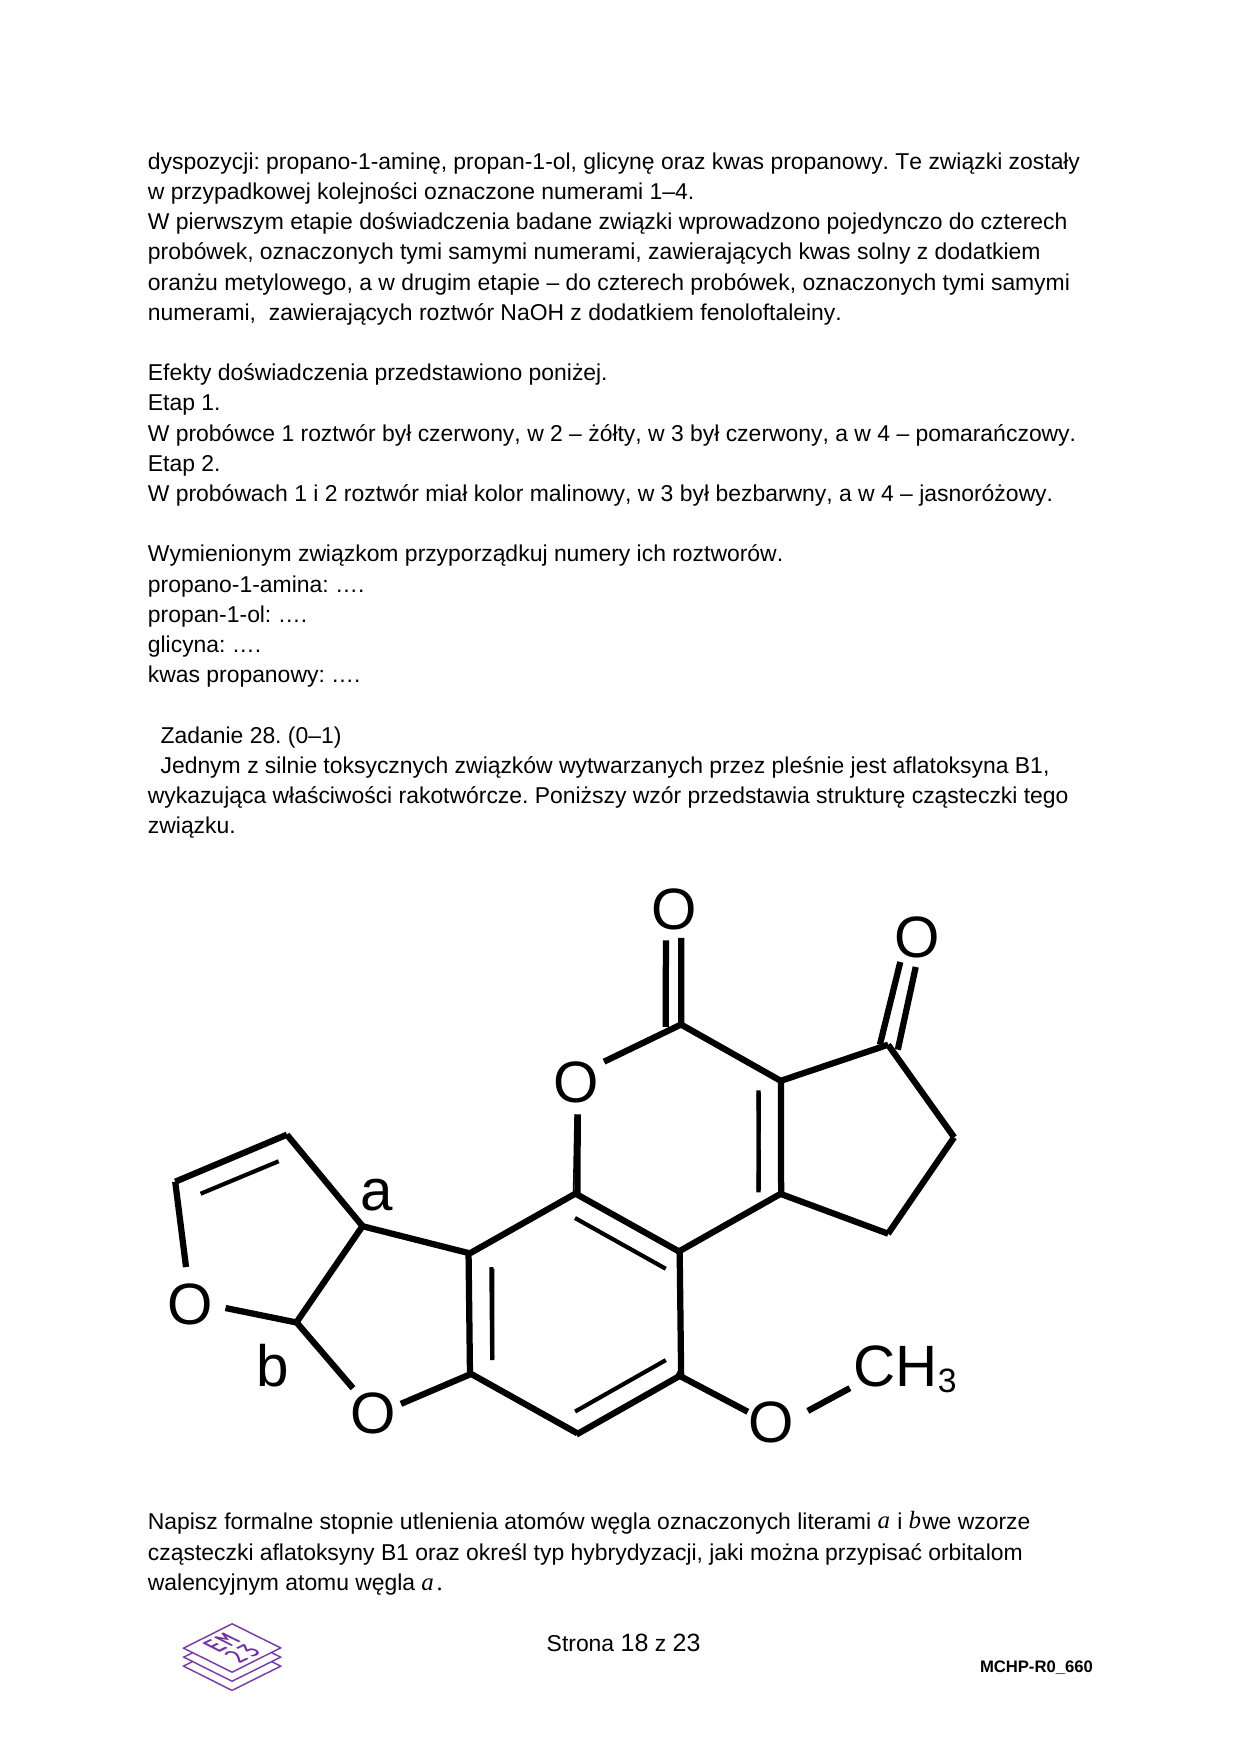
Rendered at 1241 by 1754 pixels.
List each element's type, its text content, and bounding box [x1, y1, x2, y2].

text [148, 148, 1093, 325]
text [148, 1507, 1093, 1596]
text Zadanie 28. (0–1) [148, 722, 1093, 748]
text Etap 1. W probówce 1 roztwór był czerwony, w 2 – żółty, w 3 był czerwony, a w 4 – pomarańczowy. [148, 389, 1093, 446]
picture [182, 1623, 282, 1691]
text Wymienionym związkom przyporządkuj numery ich roztworów. propano-1-amina: …. propan-1-ol: …. glicyna: …. [148, 540, 1093, 657]
text kwas propanowy: …. [148, 661, 1093, 687]
text Etap 2. W probówach 1 i 2 roztwór miał kolor malinowy, w 3 był bezbarwny, a w 4 – jasnoróżowy. [148, 450, 1093, 536]
text Efekty doświadczenia przedstawiono poniżej. [148, 359, 1093, 385]
text Jednym z silnie toksycznych związków wytwarzanych przez pleśnie jest aflatoksyna B1, wykazująca właściwości rakotwórcze. Poniższy wzór przedstawia strukturę cząsteczki tego związku. [148, 752, 1093, 838]
